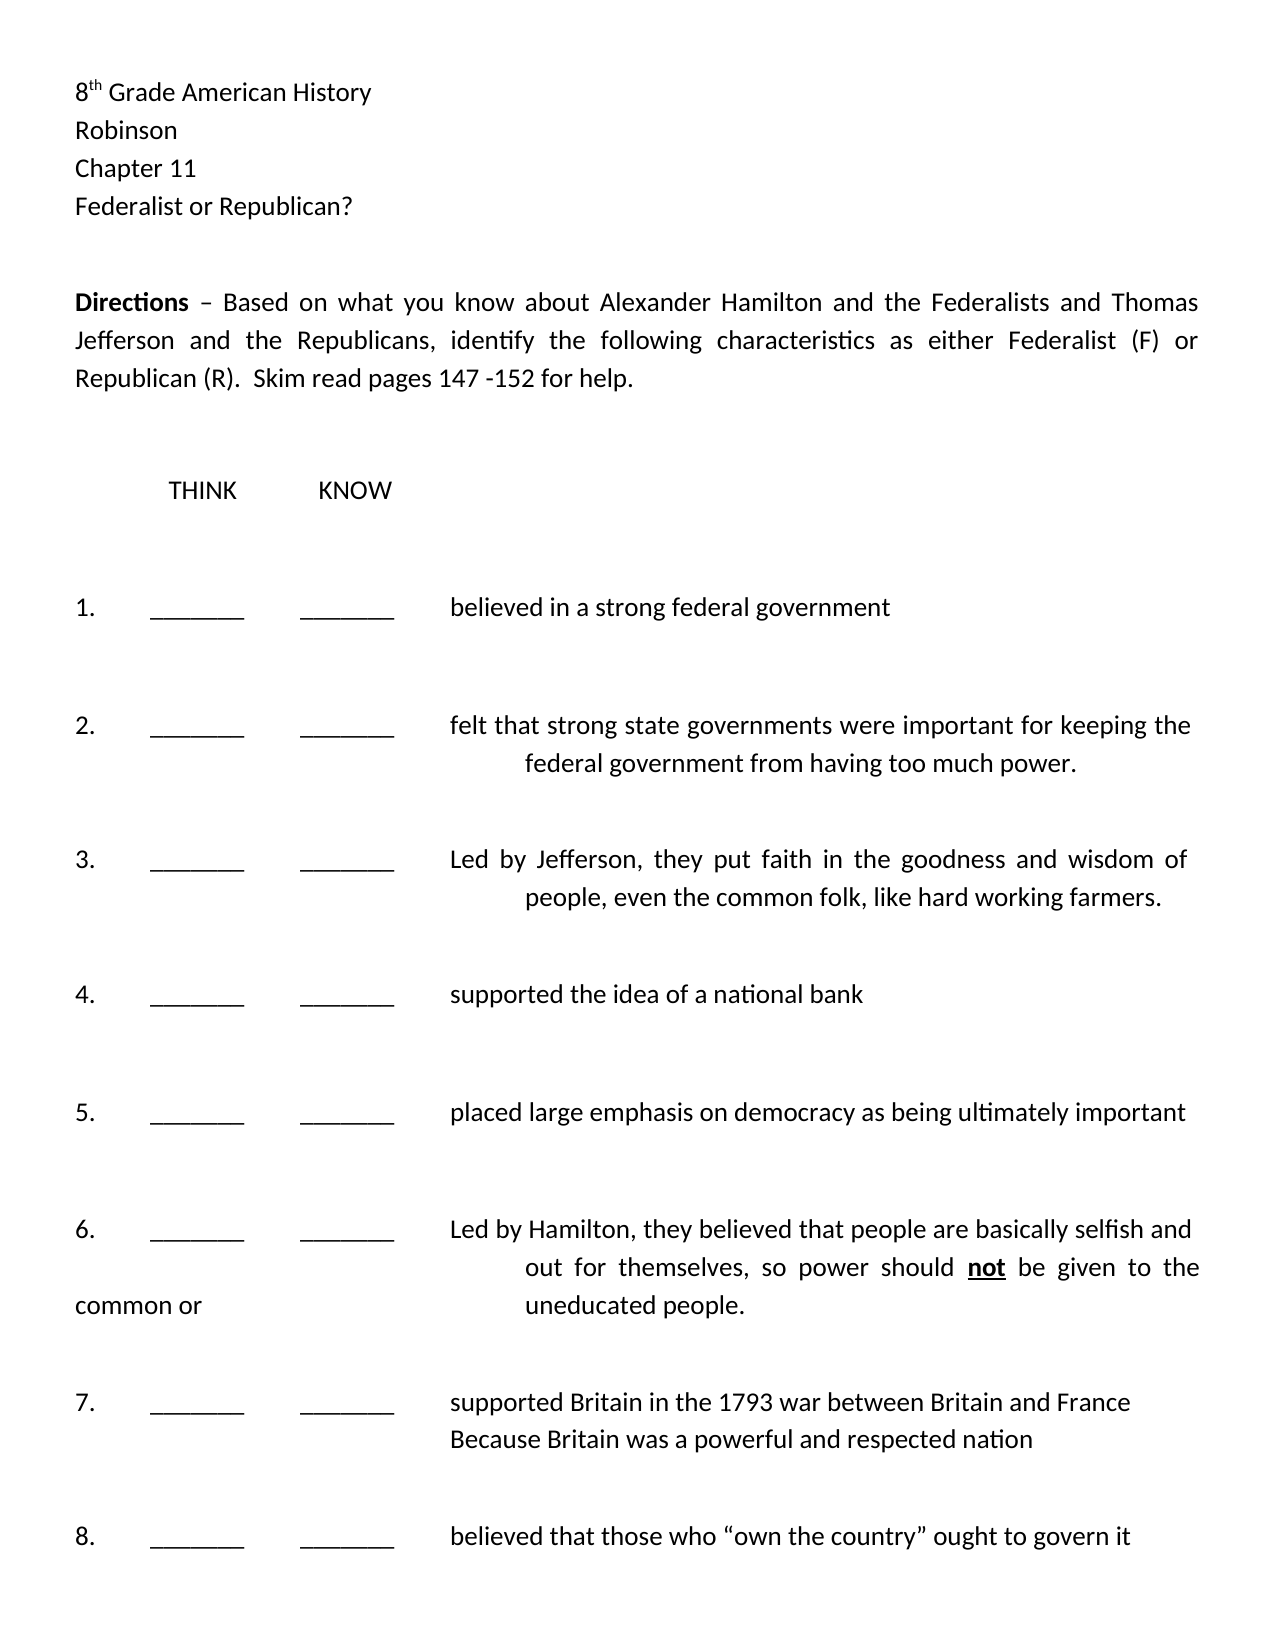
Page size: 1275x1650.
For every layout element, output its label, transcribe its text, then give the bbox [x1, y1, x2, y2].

text Because Britain was a powerful and respected nation [75, 1423, 1200, 1456]
text 6. _______ _______ Led by Hamilton, they believed that people are basically selfish and out for themselves, so power should not be given to the common or uneducated people. [75, 1212, 1200, 1321]
text THINK KNOW [75, 473, 1200, 506]
text 8. _______ _______ believed that those who “own the country” ought to govern it [75, 1519, 1200, 1552]
text 4. _______ _______ supported the idea of a national bank [75, 977, 1200, 1010]
text 7. _______ _______ supported Britain in the 1793 war between Britain and France [75, 1385, 1200, 1418]
text Chapter 11 [75, 151, 1200, 184]
text 5. _______ _______ placed large emphasis on democracy as being ultimately important [75, 1095, 1200, 1128]
text 2. _______ _______ felt that strong state governments were important for keeping the federal government from having too much power. [75, 708, 1200, 779]
text Federalist or Republican? [75, 189, 1200, 222]
text Robinson [75, 113, 1200, 146]
text Directions – Based on what you know about Alexander Hamilton and the Federalists and Thomas Jefferson and the Republicans, identify the following characteristics as either Federalist (F) or Republican (R). Skim read pages 147 -152 for help. [75, 285, 1200, 394]
text 3. _______ _______ Led by Jefferson, they put faith in the goodness and wisdom of people, even the common folk, like hard working farmers. [75, 843, 1200, 913]
text 1. _______ _______ believed in a strong federal government [75, 591, 1200, 623]
text 8th Grade American History [75, 75, 1200, 108]
